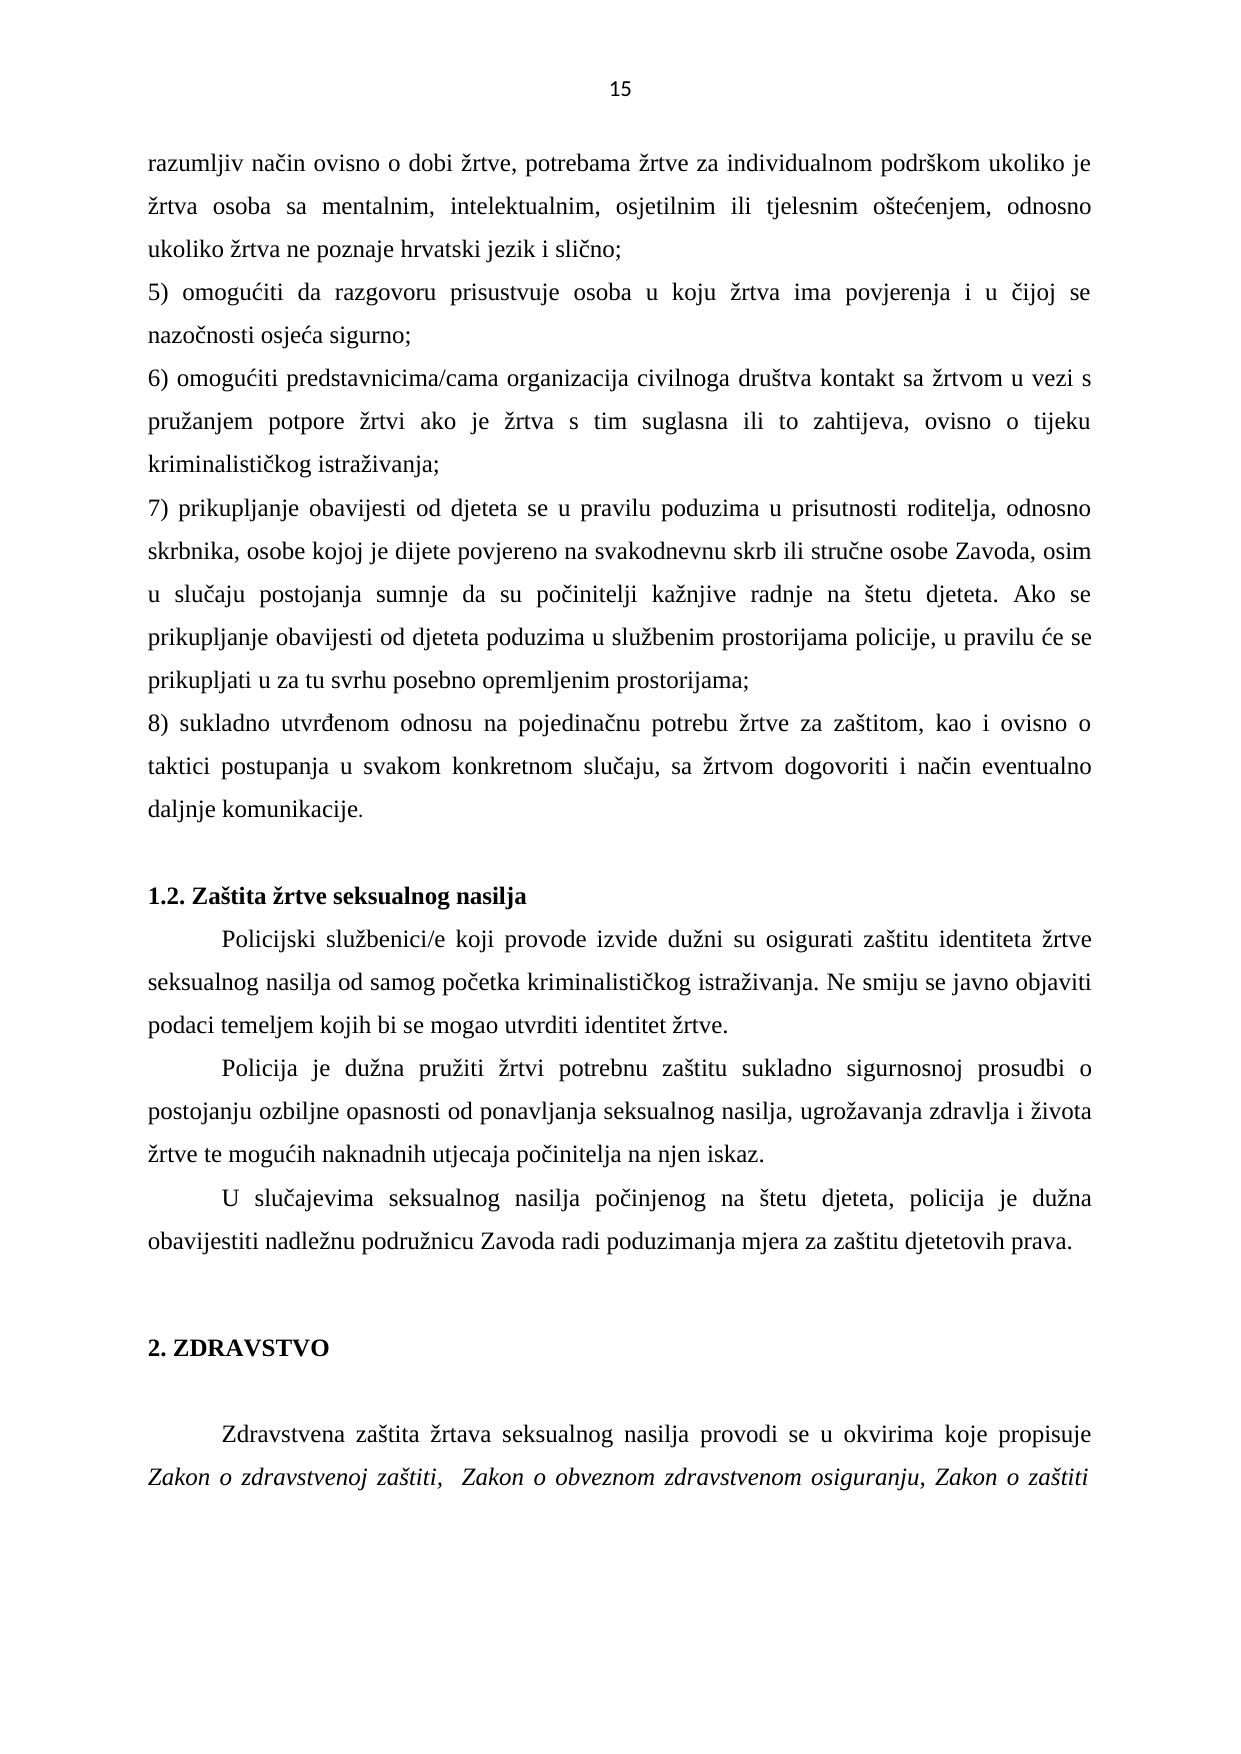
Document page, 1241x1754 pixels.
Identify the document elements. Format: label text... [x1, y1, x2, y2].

text Policijski službenici/e koji provode izvide dužni su osigurati zaštitu identiteta žrtve seksualnog nasilja od samog početka kriminalističkog istraživanja. Ne smiju se javno objaviti podaci temeljem kojih bi se mogao utvrditi identitet žrtve. [148, 924, 1093, 1039]
text 6) omogućiti predstavnicima/cama organizacija civilnoga društva kontakt sa žrtvom u vezi s pružanjem potpore žrtvi ako je žrtva s tim suglasna ili to zahtijeva, ovisno o tijeku kriminalističkog istraživanja; [148, 363, 1093, 478]
text 1.2. Zaštita žrtve seksualnog nasilja [148, 881, 1093, 909]
text 5) omogućiti da razgovoru prisustvuje osoba u koju žrtva ima povjerenja i u čijoj se nazočnosti osjeća sigurno; [148, 277, 1093, 349]
text 7) prikupljanje obavijesti od djeteta se u pravilu poduzima u prisutnosti roditelja, odnosno skrbnika, osobe kojoj je dijete povjereno na svakodnevnu skrb ili stručne osobe Zavoda, osim u slučaju postojanja sumnje da su počinitelji kažnjive radnje na štetu djeteta. Ako se prikupljanje obavijesti od djeteta poduzima u službenim prostorijama policije, u pravilu će se prikupljati u za tu svrhu posebno opremljenim prostorijama; [148, 493, 1093, 694]
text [148, 148, 1093, 263]
text 2. ZDRAVSTVO [148, 1333, 1093, 1362]
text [148, 1419, 1093, 1534]
text 8) sukladno utvrđenom odnosu na pojedinačnu potrebu žrtve za zaštitom, kao i ovisno o taktici postupanja u svakom konkretnom slučaju, sa žrtvom dogovoriti i način eventualno daljnje komunikacije. [148, 708, 1093, 823]
text U slučajevima seksualnog nasilja počinjenog na štetu djeteta, policija je dužna obavijestiti nadležnu podružnicu Zavoda radi poduzimanja mjera za zaštitu djetetovih prava. [148, 1183, 1093, 1254]
text Policija je dužna pružiti žrtvi potrebnu zaštitu sukladno sigurnosnoj prosudbi o postojanju ozbiljne opasnosti od ponavljanja seksualnog nasilja, ugrožavanja zdravlja i života žrtve te mogućih naknadnih utjecaja počinitelja na njen iskaz. [148, 1053, 1093, 1168]
